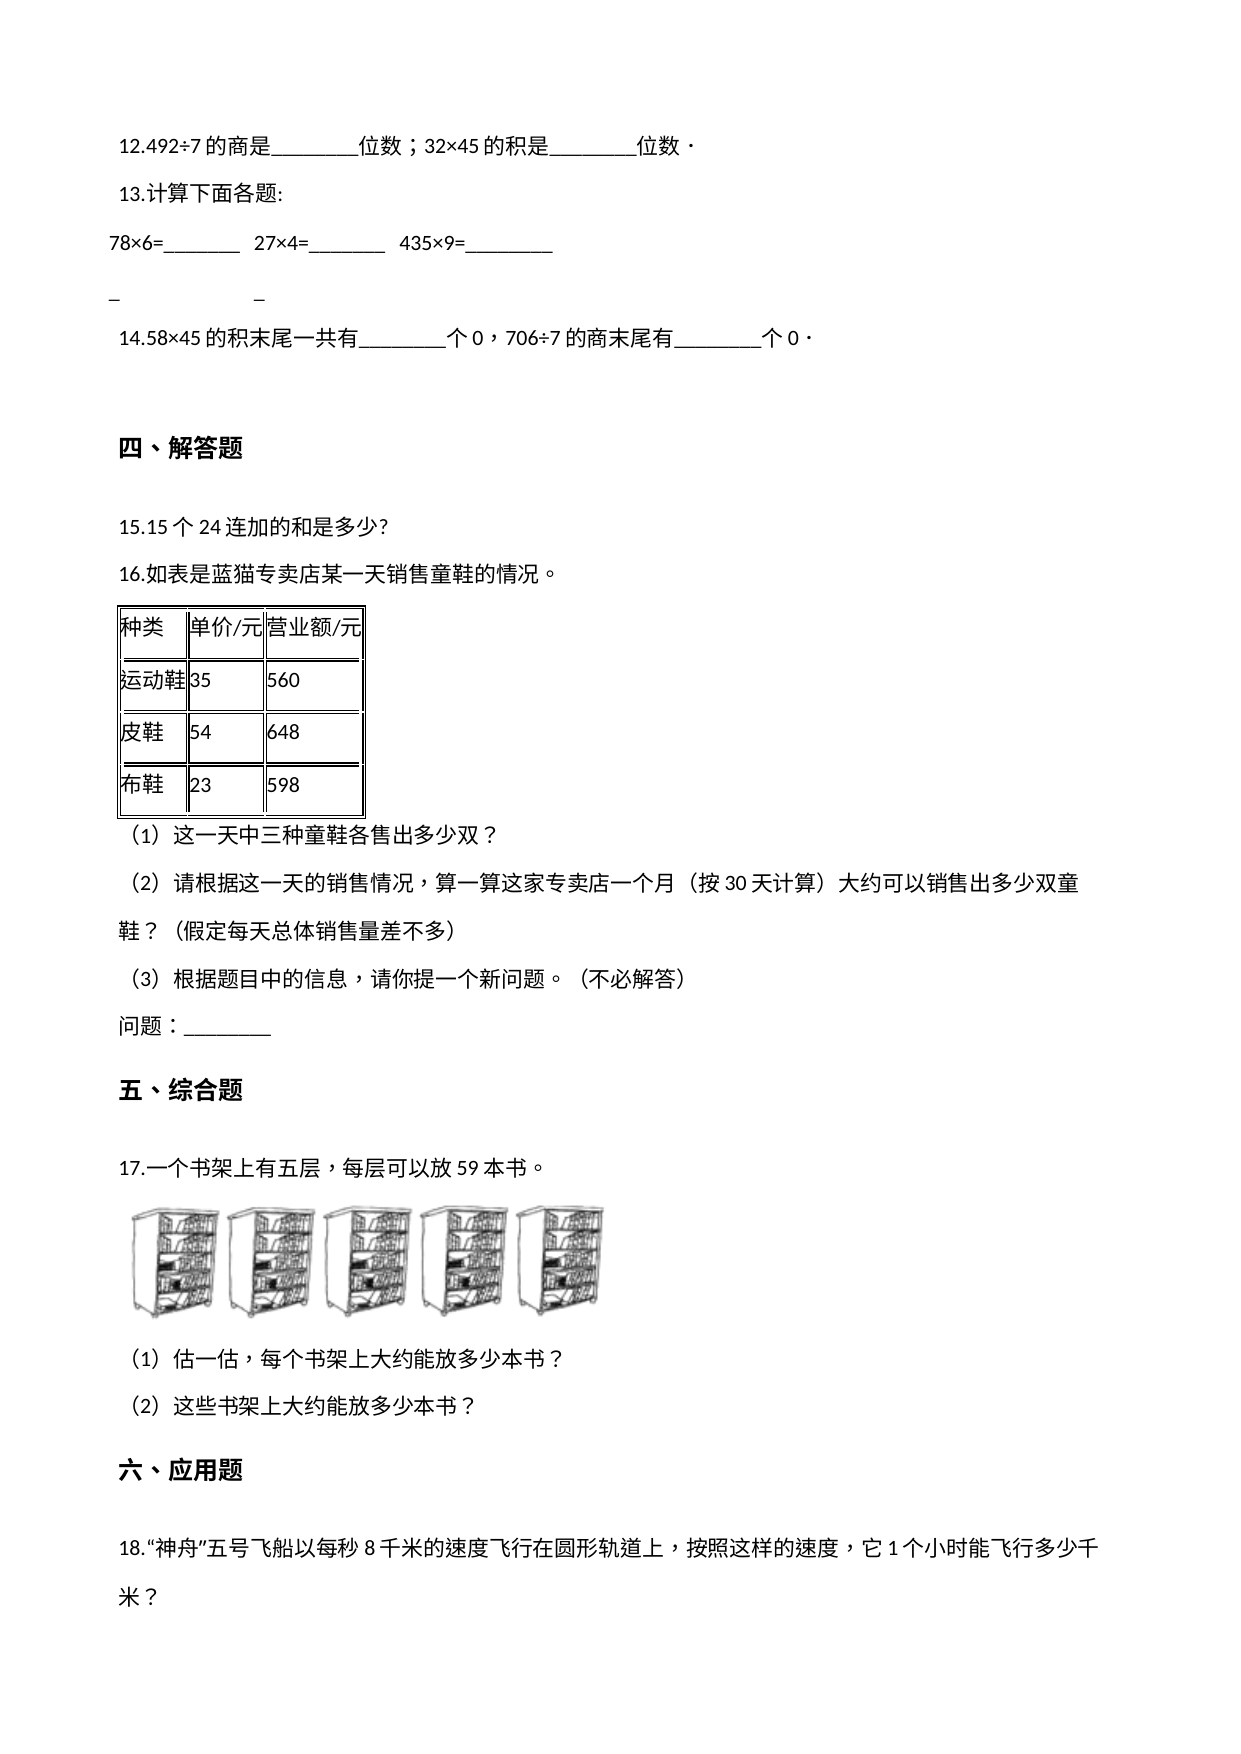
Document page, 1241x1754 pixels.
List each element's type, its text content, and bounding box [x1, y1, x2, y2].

text 18.“神舟”五号飞船以每秒8千米的速度飞行在圆形轨道上，按照这样的速度，它1个小时能飞行多少千米？ [118, 1532, 1122, 1613]
text 四、解答题 [118, 416, 1122, 481]
table_cell 布鞋 [119, 762, 188, 814]
table_header 营业额/元 [265, 609, 362, 657]
table_cell 560 [265, 658, 364, 710]
table_cell 598 [265, 762, 364, 814]
text （2）这些书架上大约能放多少本书？ [118, 1390, 1122, 1422]
text （1）估一估，每个书架上大约能放多少本书？ [118, 1342, 1122, 1375]
table_header 种类 [121, 607, 188, 657]
table_header 27×4=________ [252, 224, 398, 321]
text 12.492÷7的商是________位数；32×45的积是________位数． [118, 129, 1122, 162]
table_header 78×6=________ [107, 224, 252, 321]
text 14.58×45的积末尾一共有________个0，706÷7的商末尾有________个0． [118, 321, 1122, 402]
text 15.15个24连加的和是多少? [118, 510, 1122, 543]
text 16.如表是蓝猫专卖店某一天销售童鞋的情况。 [118, 558, 1122, 590]
text 六、应用题 [118, 1437, 1122, 1502]
text 13.计算下面各题: [118, 177, 1122, 209]
table_cell 23 [188, 762, 265, 814]
text （2）请根据这一天的销售情况，算一算这家专卖店一个月（按30天计算）大约可以销售出多少双童鞋？（假定每天总体销售量差不多） [118, 866, 1122, 947]
text 问题：________ [118, 1010, 1122, 1042]
table_cell 运动鞋 [119, 658, 188, 710]
table_cell 54 [190, 714, 263, 762]
table_cell 648 [265, 710, 364, 762]
text 五、综合题 [118, 1057, 1122, 1122]
table_header 435×9=________ [398, 224, 554, 321]
text （3）根据题目中的信息，请你提一个新问题。（不必解答） [118, 962, 1122, 995]
text （1）这一天中三种童鞋各售出多少双？ [118, 819, 1122, 851]
table_header 单价/元 [188, 607, 265, 657]
table_cell 皮鞋 [119, 710, 188, 762]
table_cell 35 [190, 662, 263, 710]
text 17.一个书架上有五层，每层可以放59本书。 [118, 1152, 1122, 1184]
picture [118, 1199, 626, 1320]
